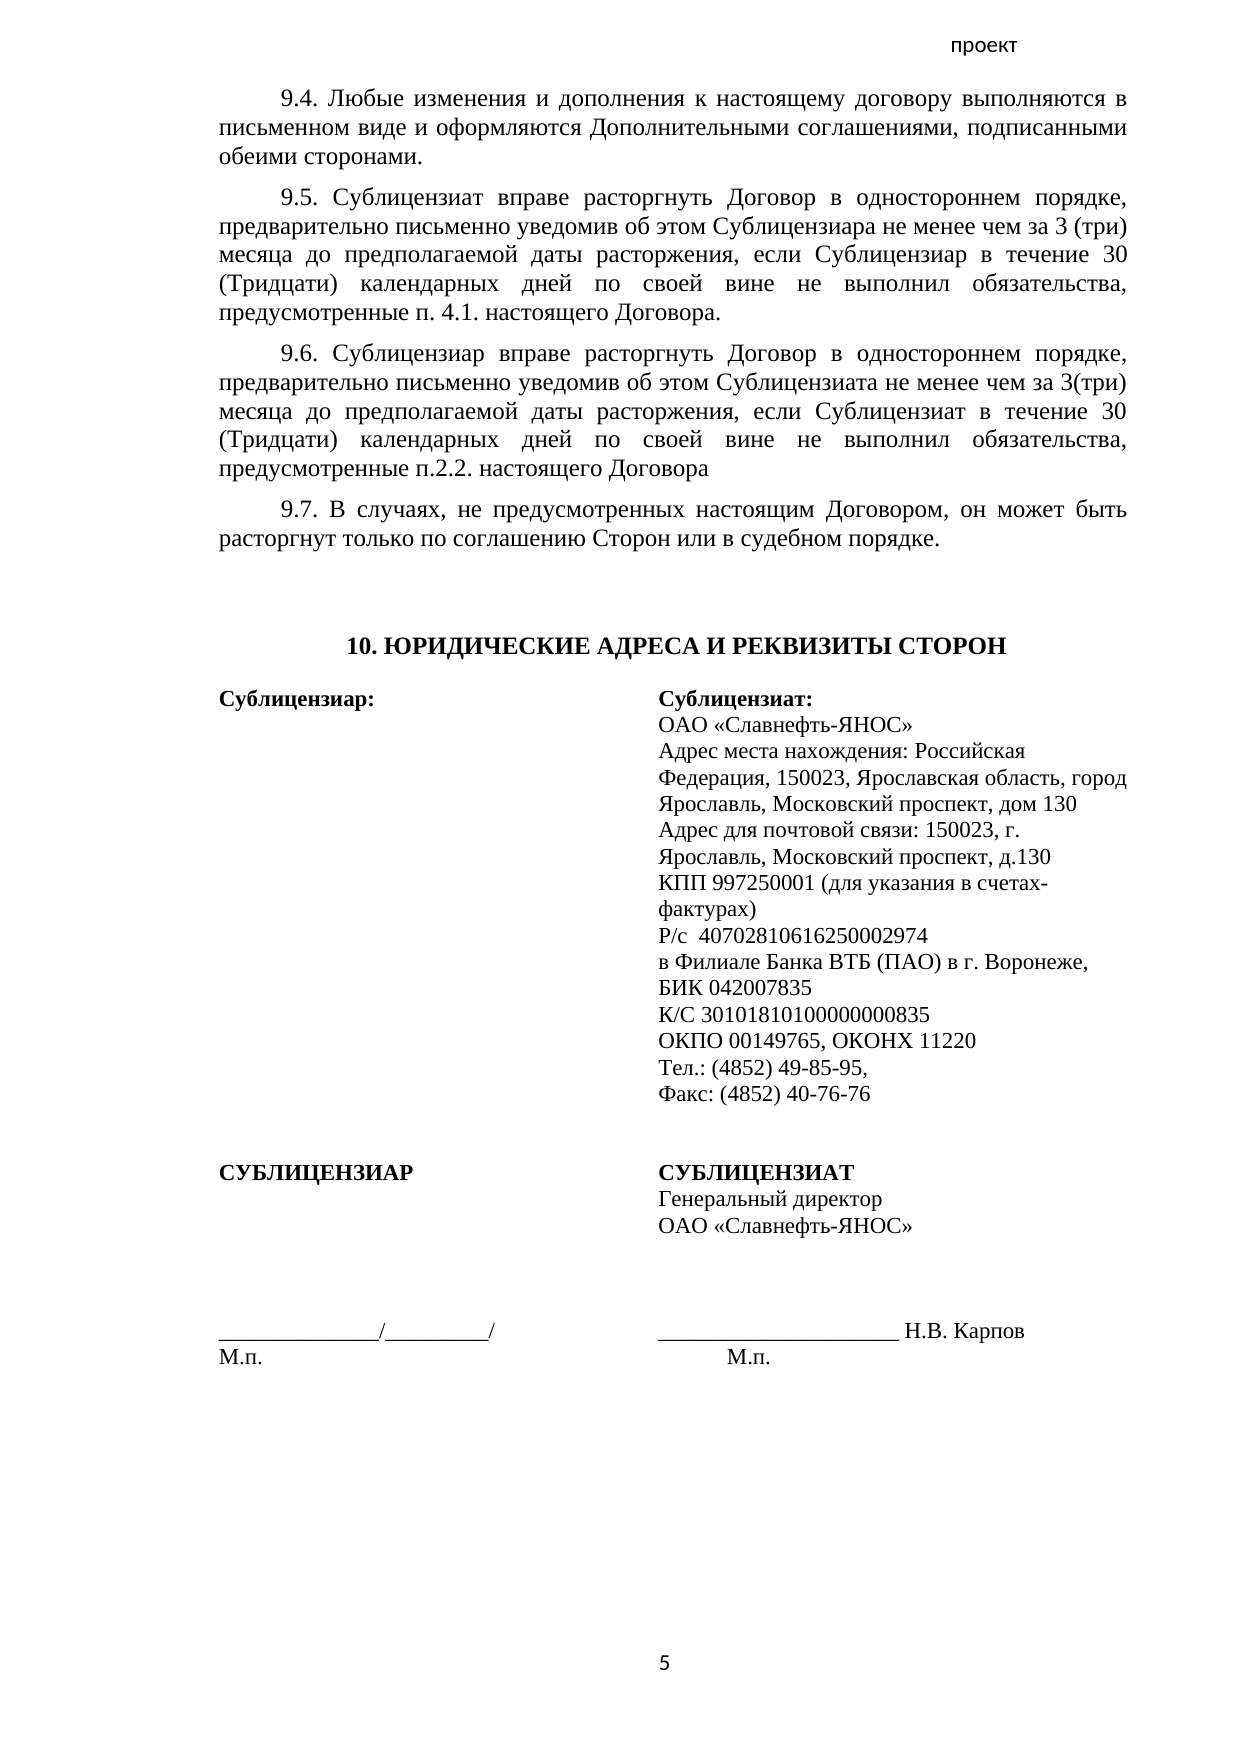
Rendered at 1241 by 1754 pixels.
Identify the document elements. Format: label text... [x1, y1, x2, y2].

table_cell СУБЛИЦЕНЗИАР ______________/_________/ М.п. [136, 1133, 576, 1370]
table_header Сублицензиат: ОАО «Славнефть-ЯНОС» Адрес места нахождения: Российская Федерация, 150023, Ярославская область, город Ярославль, Московский проспект, дом 130 Адрес для почтовой связи: 150023, г. Ярославль, Московский проспект, д.130 КПП 997250001 (для указания в счетах-фактурах) Р/с 40702810616250002974 в Филиале Банка ВТБ (ПАО) в г. Воронеже, БИК 042007835 К/С 30101810100000000835 ОКПО 00149765, ОКОНХ 11220 Тел.: (4852) 49-85-95, Факс: (4852) 40-76-76 [576, 685, 1192, 1133]
text 9.7. В случаях, не предусмотренных настоящим Договором, он может быть расторгнут только по соглашению Сторон или в судебном порядке. [218, 494, 1128, 552]
table_header Сублицензиар: [136, 685, 576, 1133]
text 9.6. Сублицензиар вправе расторгнуть Договор в одностороннем порядке, предварительно письменно уведомив об этом Сублицензиата не менее чем за 3(три) месяца до предполагаемой даты расторжения, если Сублицензиат в течение 30 (Тридцати) календарных дней по своей вине не выполнил обязательства, предусмотренные п.2.2. настоящего Договора [218, 338, 1128, 482]
table_cell СУБЛИЦЕНЗИАТ Генеральный директор ОАО «Славнефть-ЯНОС» _____________________ Н.В. Карпов М.п. [576, 1133, 1192, 1370]
text 9.5. Сублицензиат вправе расторгнуть Договор в одностороннем порядке, предварительно письменно уведомив об этом Сублицензиара не менее чем за 3 (три) месяца до предполагаемой даты расторжения, если Сублицензиар в течение 30 (Тридцати) календарных дней по своей вине не выполнил обязательства, предусмотренные п. 4.1. настоящего Договора. [218, 182, 1128, 326]
text 10. ЮРИДИЧЕСКИЕ АДРЕСА И РЕКВИЗИТЫ СТОРОН [218, 631, 1128, 659]
text 9.4. Любые изменения и дополнения к настоящему договору выполняются в письменном виде и оформляются Дополнительными соглашениями, подписанными обеими сторонами. [218, 83, 1128, 169]
